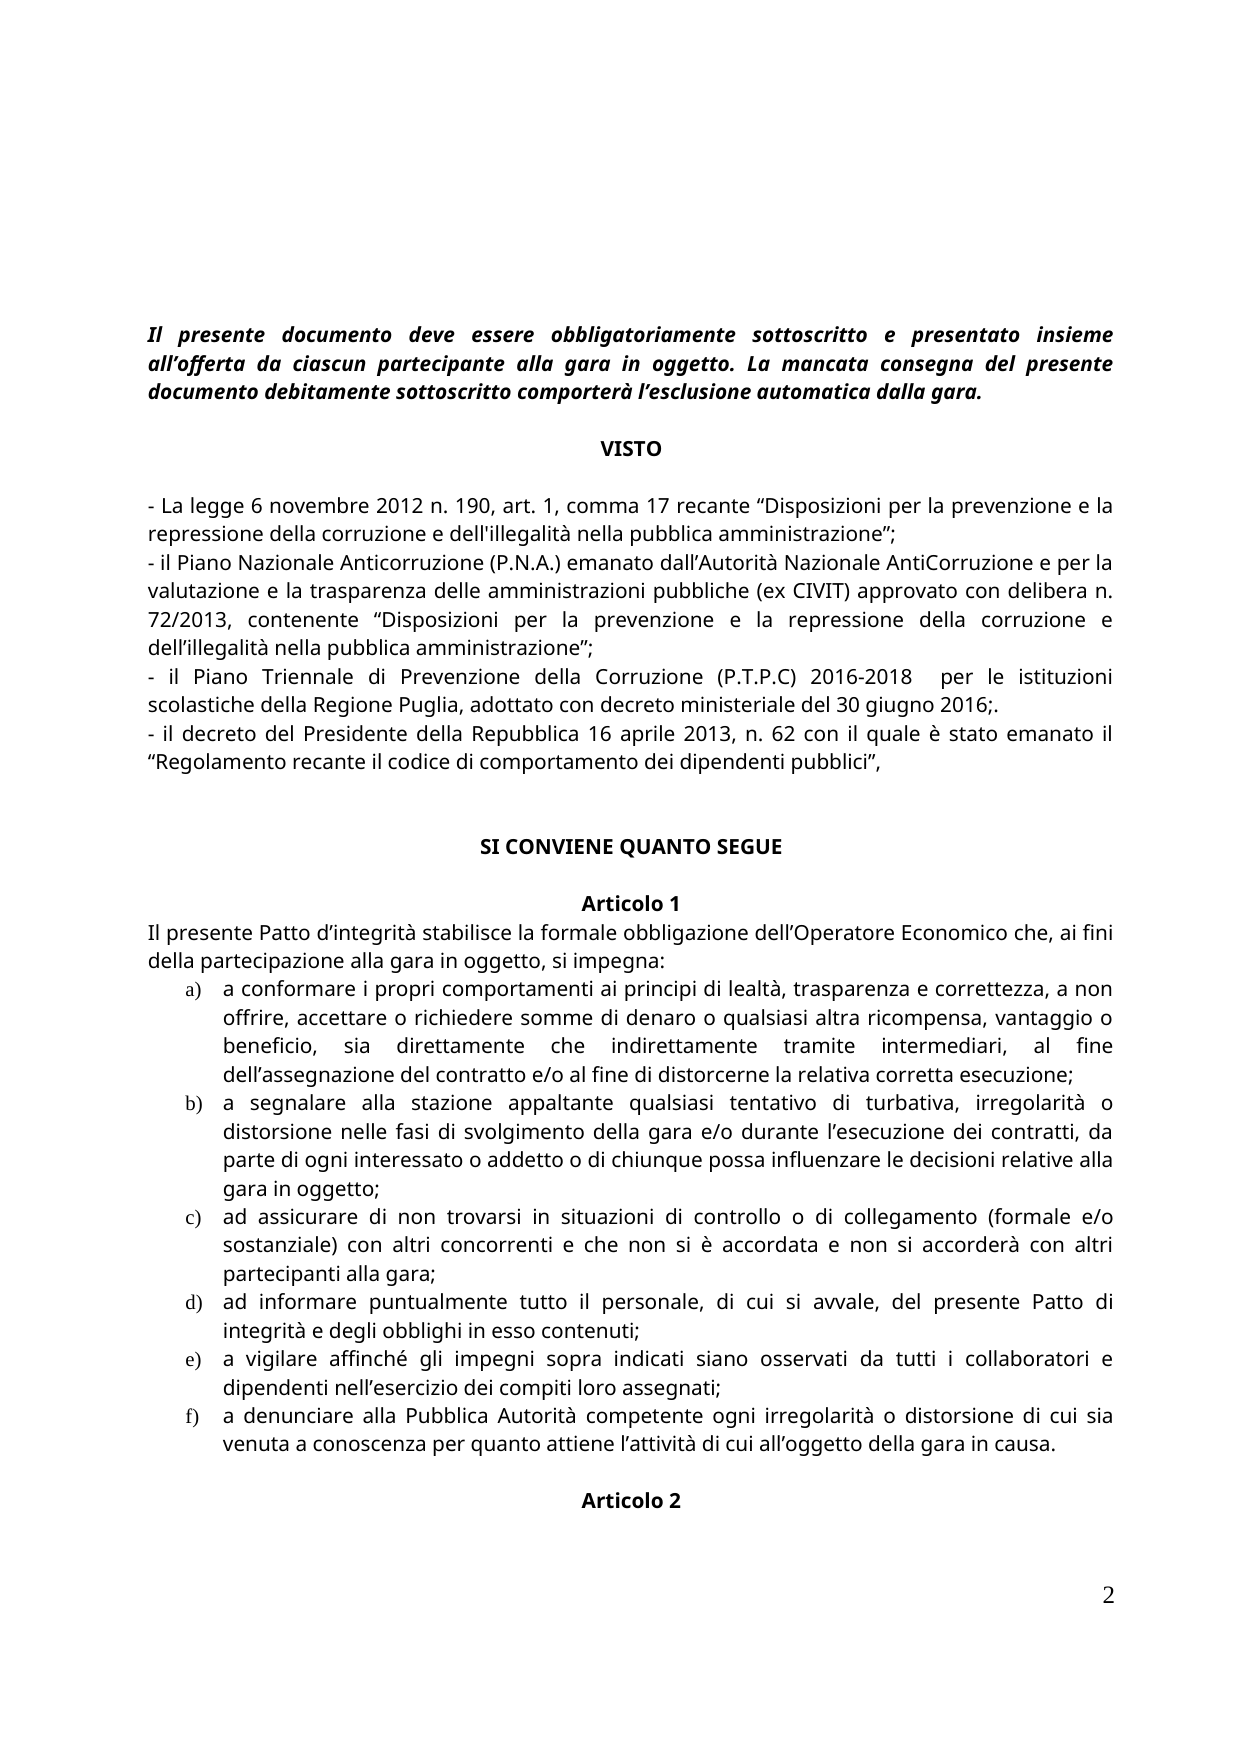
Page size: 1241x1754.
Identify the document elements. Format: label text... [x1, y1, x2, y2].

list ad assicurare di non trovarsi in situazioni di controllo o di collegamento (formale e/o sostanziale) con altri concorrenti e che non si è accordata e non si accorderà con altri partecipanti alla gara; [185, 1202, 1115, 1287]
text - il Piano Nazionale Anticorruzione (P.N.A.) emanato dall’Autorità Nazionale AntiCorruzione e per la valutazione e la trasparenza delle amministrazioni pubbliche (ex CIVIT) approvato con delibera n. 72/2013, contenente “Disposizioni per la prevenzione e la repressione della corruzione e dell’illegalità nella pubblica amministrazione”; [148, 548, 1115, 662]
list ad informare puntualmente tutto il personale, di cui si avvale, del presente Patto di integrità e degli obblighi in esso contenuti; [185, 1287, 1115, 1344]
text Il presente Patto d’integrità stabilisce la formale obbligazione dell’Operatore Economico che, ai fini della partecipazione alla gara in oggetto, si impegna: [148, 918, 1115, 974]
text Il presente documento deve essere obbligatoriamente sottoscritto e presentato insieme all’offerta da ciascun partecipante alla gara in oggetto. La mancata consegna del presente documento debitamente sottoscritto comporterà l’esclusione automatica dalla gara. [148, 321, 1115, 406]
text - il decreto del Presidente della Repubblica 16 aprile 2013, n. 62 con il quale è stato emanato il “Regolamento recante il codice di comportamento dei dipendenti pubblici”, [148, 719, 1115, 776]
list a segnalare alla stazione appaltante qualsiasi tentativo di turbativa, irregolarità o distorsione nelle fasi di svolgimento della gara e/o durante l’esecuzione dei contratti, da parte di ogni interessato o addetto o di chiunque possa influenzare le decisioni relative alla gara in oggetto; [185, 1088, 1115, 1202]
text SI CONVIENE QUANTO SEGUE [148, 832, 1115, 861]
text VISTO [148, 434, 1115, 463]
list a conformare i propri comportamenti ai principi di lealtà, trasparenza e correttezza, a non offrire, accettare o richiedere somme di denaro o qualsiasi altra ricompensa, vantaggio o beneficio, sia direttamente che indirettamente tramite intermediari, al fine dell’assegnazione del contratto e/o al fine di distorcerne la relativa corretta esecuzione; [185, 974, 1115, 1088]
text Articolo 1 [148, 889, 1115, 918]
list a vigilare affinché gli impegni sopra indicati siano osservati da tutti i collaboratori e dipendenti nell’esercizio dei compiti loro assegnati; [185, 1344, 1115, 1401]
text - La legge 6 novembre 2012 n. 190, art. 1, comma 17 recante “Disposizioni per la prevenzione e la repressione della corruzione e dell'illegalità nella pubblica amministrazione”; [148, 491, 1115, 548]
text - il Piano Triennale di Prevenzione della Corruzione (P.T.P.C) 2016-2018 per le istituzioni scolastiche della Regione Puglia, adottato con decreto ministeriale del 30 giugno 2016;. [148, 662, 1115, 719]
list a denunciare alla Pubblica Autorità competente ogni irregolarità o distorsione di cui sia venuta a conoscenza per quanto attiene l’attività di cui all’oggetto della gara in causa. [185, 1401, 1115, 1458]
text Articolo 2 [148, 1486, 1115, 1515]
